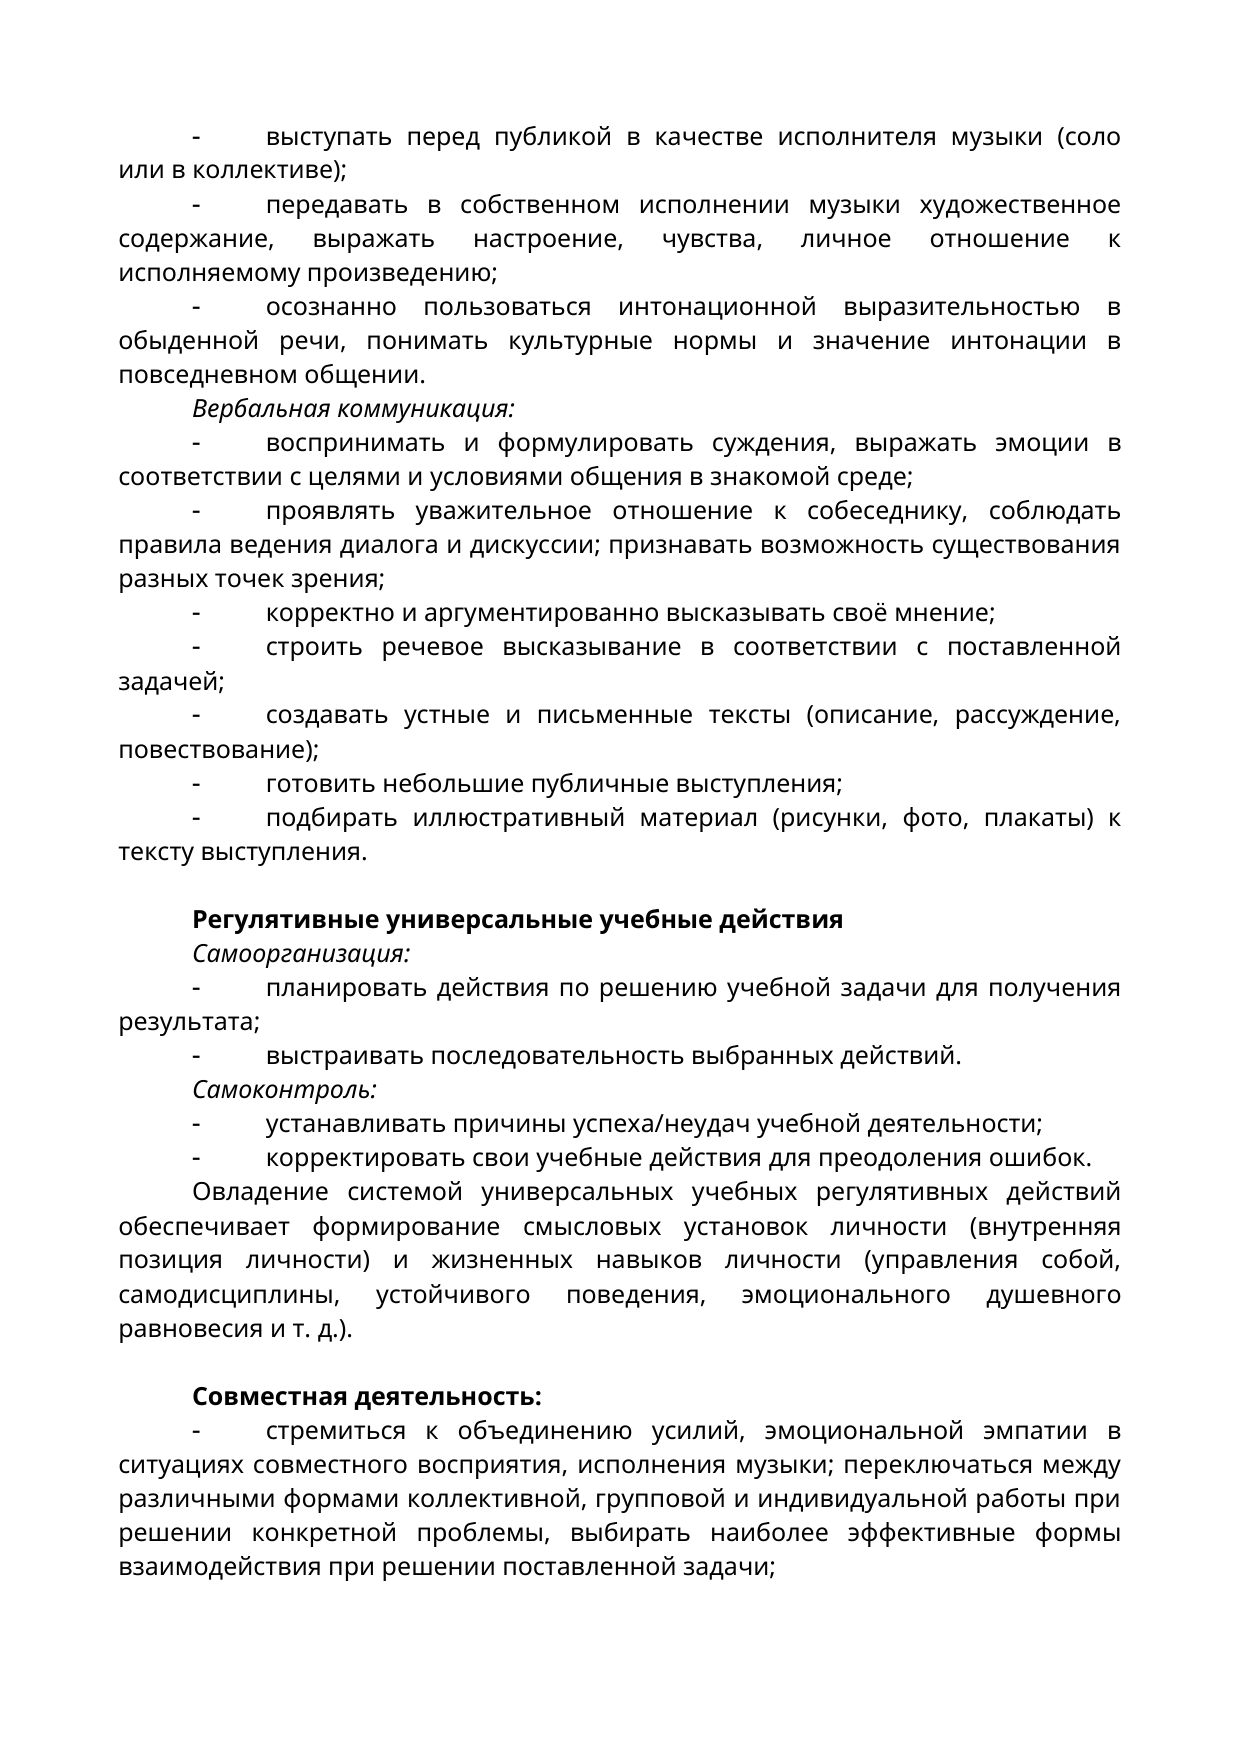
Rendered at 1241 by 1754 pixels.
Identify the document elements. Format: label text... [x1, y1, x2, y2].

list устанавливать причины успеха/неудач учебной деятельности; [118, 1106, 1122, 1140]
text Овладение системой универсальных учебных регулятивных действий обеспечивает формирование смысловых установок личности (внутренняя позиция личности) и жизненных навыков личности (управления собой, самодисциплины, устойчивого поведения, эмоционального душевного равновесия и т. д.). [118, 1174, 1122, 1344]
list корректно и аргументированно высказывать своё мнение; [118, 595, 1122, 629]
list готовить небольшие публичные выступления; [118, 765, 1122, 799]
list проявлять уважительное отношение к собеседнику, соблюдать правила ведения диалога и дискуссии; признавать возможность существования разных точек зрения; [118, 493, 1122, 595]
list осознанно пользоваться интонационной выразительностью в обыденной речи, понимать культурные нормы и значение интонации в повседневном общении. [118, 288, 1122, 391]
list корректировать свои учебные действия для преодоления ошибок. [118, 1140, 1122, 1174]
text Самоорганизация: [118, 936, 1122, 970]
list передавать в собственном исполнении музыки художественное содержание, выражать настроение, чувства, личное отношение к исполняемому произведению; [118, 186, 1122, 288]
text Вербальная коммуникация: [118, 391, 1122, 425]
list стремиться к объединению усилий, эмоциональной эмпатии в ситуациях совместного восприятия, исполнения музыки; переключаться между различными формами коллективной, групповой и индивидуальной работы при решении конкретной проблемы, выбирать наиболее эффективные формы взаимодействия при решении поставленной задачи; [118, 1412, 1122, 1583]
list воспринимать и формулировать суждения, выражать эмоции в соответствии с целями и условиями общения в знакомой среде; [118, 425, 1122, 493]
list подбирать иллюстративный материал (рисунки, фото, плакаты) к тексту выступления. [118, 799, 1122, 867]
list выступать перед публикой в качестве исполнителя музыки (соло или в коллективе); [118, 118, 1122, 186]
text Регулятивные универсальные учебные действия [118, 902, 1122, 936]
list планировать действия по решению учебной задачи для получения результата; [118, 970, 1122, 1038]
list выстраивать последовательность выбранных действий. [118, 1038, 1122, 1072]
text Самоконтроль: [118, 1072, 1122, 1106]
list создавать устные и письменные тексты (описание, рассуждение, повествование); [118, 697, 1122, 765]
text Совместная деятельность: [118, 1378, 1122, 1412]
list строить речевое высказывание в соответствии с поставленной задачей; [118, 629, 1122, 697]
